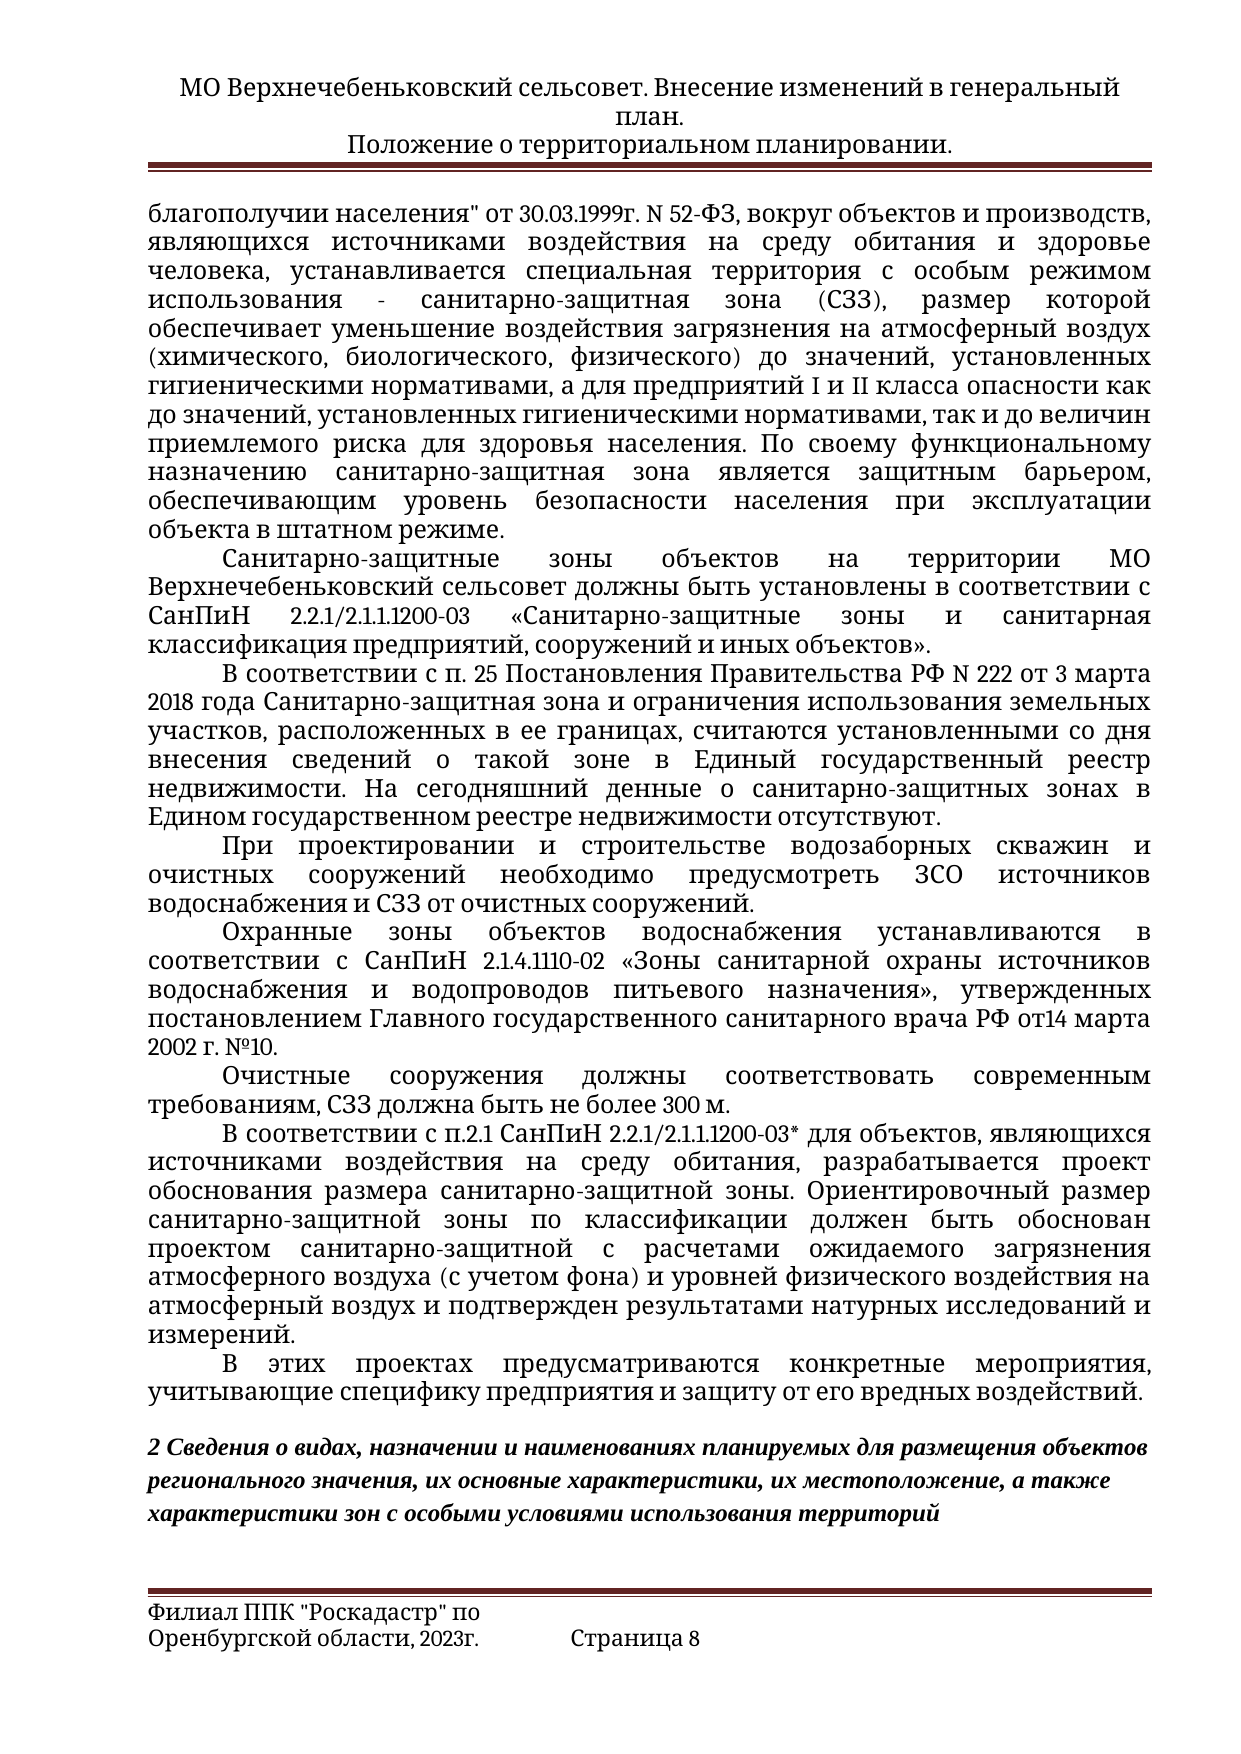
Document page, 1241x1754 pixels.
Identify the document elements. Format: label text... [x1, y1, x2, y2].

text В соответствии с п. 25 Постановления Правительства РФ N 222 от 3 марта 2018 года Санитарно-защитная зона и ограничения использования земельных участков, расположенных в ее границах, считаются установленными со дня внесения сведений о такой зоне в Единый государственный реестр недвижимости. На сегодняшний денные о санитарно-защитных зонах в Едином государственном реестре недвижимости отсутствуют. [148, 659, 1152, 832]
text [148, 199, 1152, 544]
text Санитарно-защитные зоны объектов на территории МО Верхнечебеньковский сельсовет должны быть установлены в соответствии с СанПиН 2.2.1/2.1.1.1200-03 «Санитарно-защитные зоны и санитарная классификация предприятий, сооружений и иных объектов». [148, 544, 1152, 659]
text Охранные зоны объектов водоснабжения устанавливаются в соответствии с СанПиН 2.1.4.1110-02 «Зоны санитарной охраны источников водоснабжения и водопроводов питьевого назначения», утвержденных постановлением Главного государственного санитарного врача РФ от14 марта 2002 г. №10. [148, 918, 1152, 1062]
subtitle 2 Сведения о видах, назначении и наименованиях планируемых для размещения объектов регионального значения, их основные характеристики, их местоположение, а также характеристики зон с особыми условиями использования территорий [148, 1432, 1152, 1527]
text В этих проектах предусматриваются конкретные мероприятия, учитывающие специфику предприятия и защиту от его вредных воздействий. [148, 1349, 1152, 1407]
text Очистные сооружения должны соответствовать современным требованиям, СЗЗ должна быть не более 300 м. [148, 1062, 1152, 1119]
text При проектировании и строительстве водозаборных скважин и очистных сооружений необходимо предусмотреть ЗСО источников водоснабжения и СЗЗ от очистных сооружений. [148, 832, 1152, 918]
text В соответствии с п.2.1 СанПиН 2.2.1/2.1.1.1200-03* для объектов, являющихся источниками воздействия на среду обитания, разрабатывается проект обоснования размера санитарно-защитной зоны. Ориентировочный размер санитарно-защитной зоны по классификации должен быть обоснован проектом санитарно-защитной с расчетами ожидаемого загрязнения атмосферного воздуха (с учетом фона) и уровней физического воздействия на атмосферный воздух и подтвержден результатами натурных исследований и измерений. [148, 1119, 1152, 1349]
